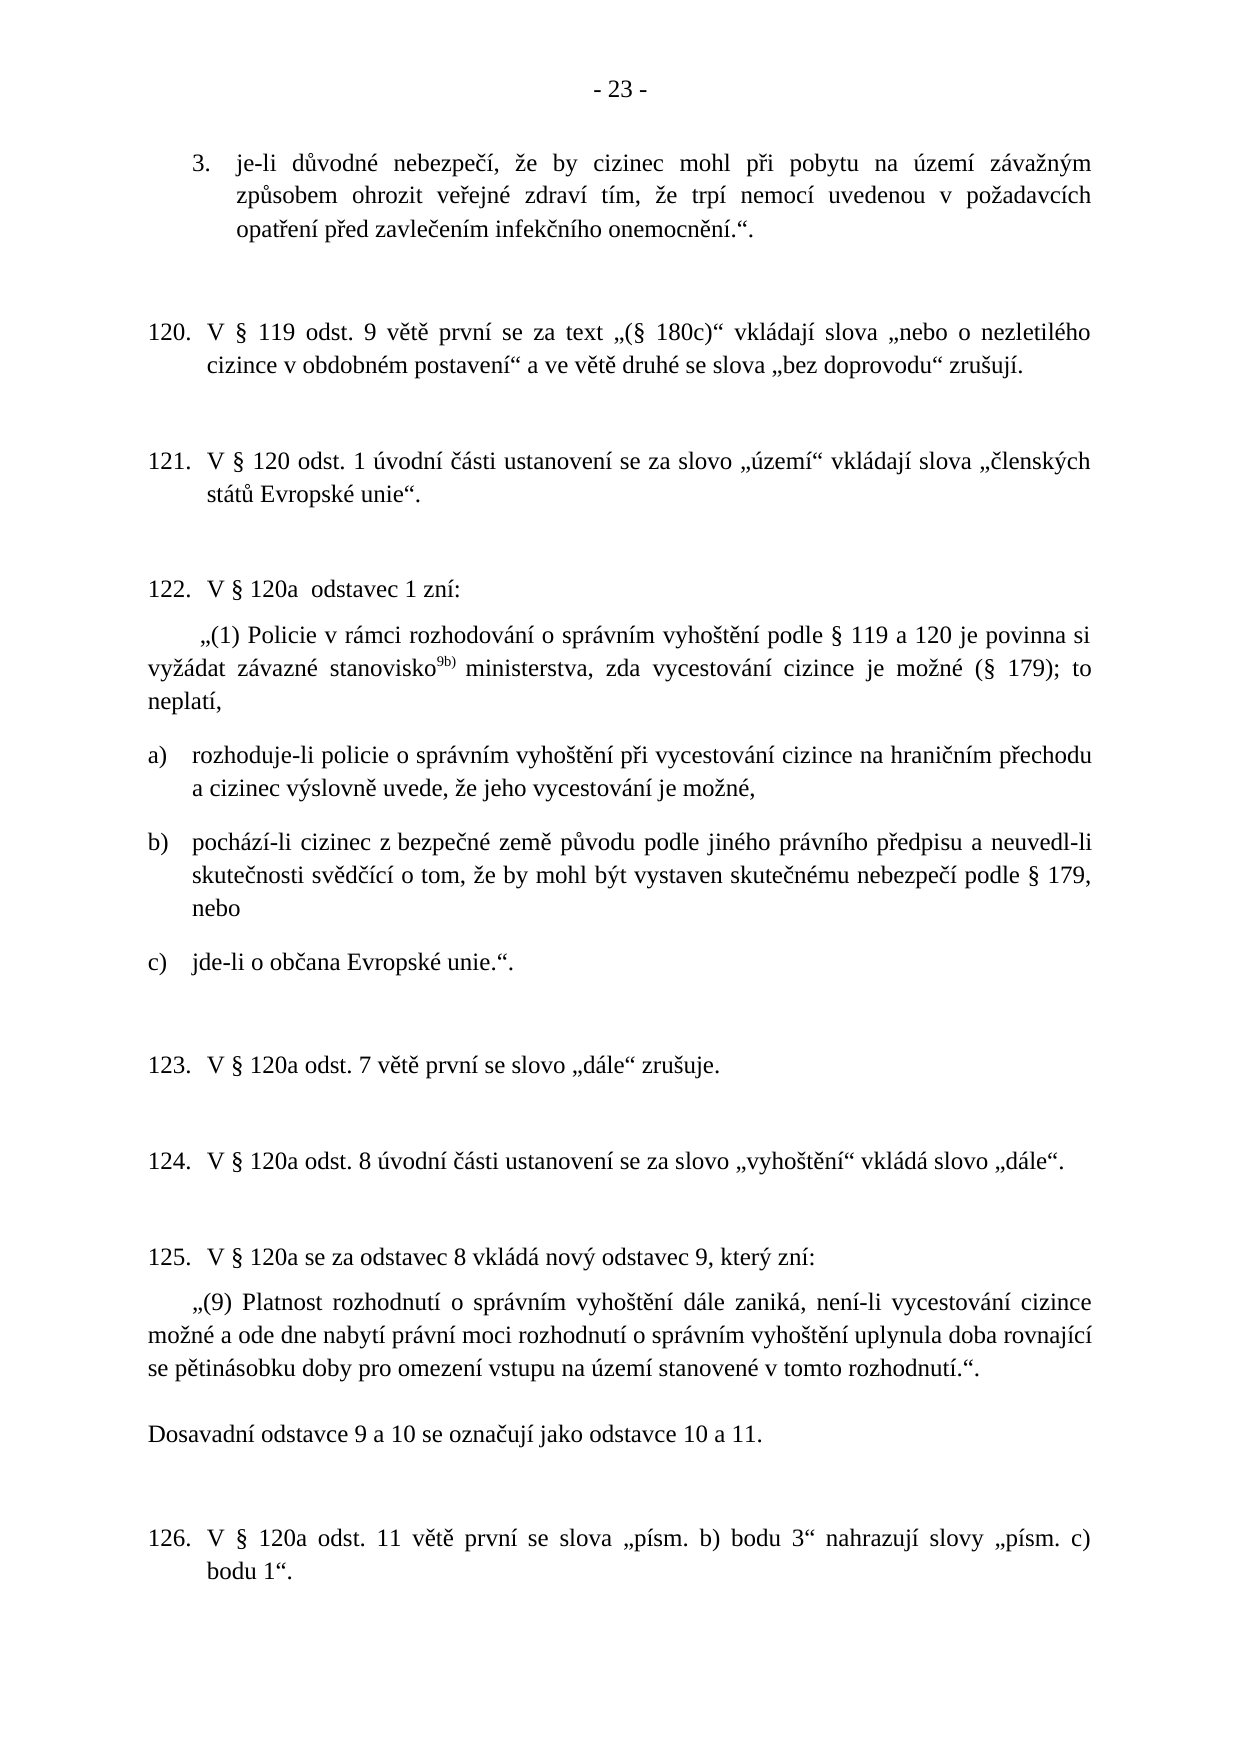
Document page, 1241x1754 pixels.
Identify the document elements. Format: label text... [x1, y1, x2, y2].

text V § 120a odst. 8 úvodní části ustanovení se za slovo „vyhoštění“ vkládá slovo „dále“. [148, 1146, 1093, 1175]
list jde-li o občana Evropské unie.“. [148, 947, 1093, 976]
text V § 120a odst. 11 větě první se slova „písm. b) bodu 3“ nahrazují slovy „písm. c) bodu 1“. [148, 1523, 1093, 1585]
text V § 120 odst. 1 úvodní části ustanovení se za slovo „území“ vkládají slova „členských států Evropské unie“. [148, 446, 1093, 508]
text „(1) Policie v rámci rozhodování o správním vyhoštění podle § 119 a 120 je povinna si vyžádat závazné stanovisko9b) ministerstva, zda vycestování cizince je možné (§ 179); to neplatí, [148, 620, 1093, 715]
list rozhoduje-li policie o správním vyhoštění při vycestování cizince na hraničním přechodu a cizinec výslovně uvede, že jeho vycestování je možné, [148, 740, 1093, 802]
text Dosavadní odstavce 9 a 10 se označují jako odstavce 10 a 11. [148, 1419, 1093, 1448]
text je-li důvodné nebezpečí, že by cizinec mohl při pobytu na území závažným způsobem ohrozit veřejné zdraví tím, že trpí nemocí uvedenou v požadavcích opatření před zavlečením infekčního onemocnění.“. [192, 148, 1093, 242]
list pochází-li cizinec z bezpečné země původu podle jiného právního předpisu a neuvedl-li skutečnosti svědčící o tom, že by mohl být vystaven skutečnému nebezpečí podle § 179, nebo [148, 827, 1093, 922]
text V § 120a odst. 7 větě první se slovo „dále“ zrušuje. [148, 1051, 1093, 1079]
text V § 120a odstavec 1 zní: [148, 574, 1093, 603]
text V § 119 odst. 9 větě první se za text „(§ 180c)“ vkládají slova „nebo o nezletilého cizince v obdobném postavení“ a ve větě druhé se slova „bez doprovodu“ zrušují. [148, 317, 1093, 379]
text V § 120a se za odstavec 8 vkládá nový odstavec 9, který zní: [148, 1242, 1093, 1270]
text „(9) Platnost rozhodnutí o správním vyhoštění dále zaniká, není-li vycestování cizince možné a ode dne nabytí právní moci rozhodnutí o správním vyhoštění uplynula doba rovnající se pětinásobku doby pro omezení vstupu na území stanovené v tomto rozhodnutí.“. [148, 1287, 1093, 1382]
